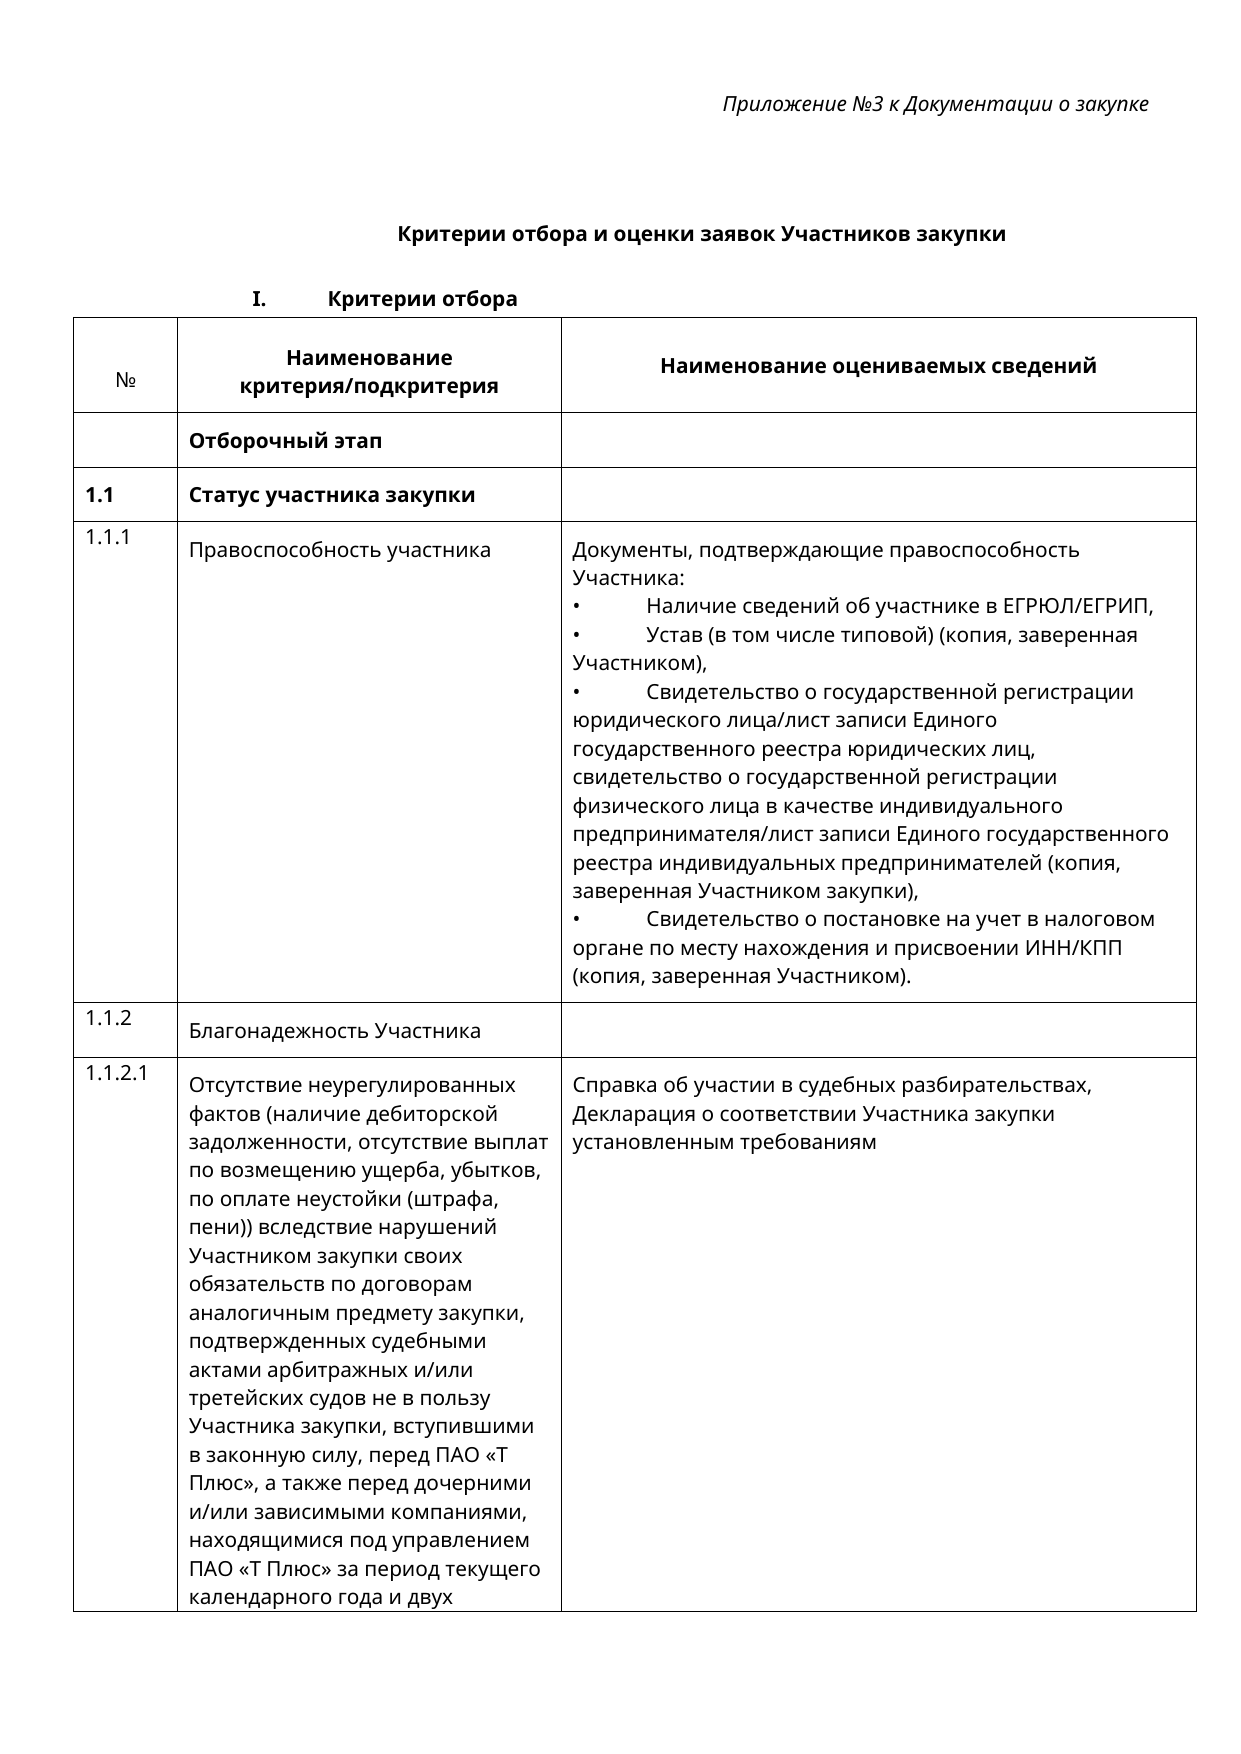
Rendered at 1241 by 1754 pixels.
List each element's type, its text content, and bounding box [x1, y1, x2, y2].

table_cell 1.1.2.1 [74, 1058, 177, 1611]
table_cell Статус участника закупки [178, 468, 561, 521]
table_cell Документы, подтверждающие правоспособность Участника: • Наличие сведений об участнике в ЕГРЮЛ/ЕГРИП, • Устав (в том числе типовой) (копия, заверенная Участником), • Свидетельство о государственной регистрации юридического лица/лист записи Единого государственного реестра юридических лиц, свидетельство о государственной регистрации физического лица в качестве индивидуального предпринимателя/лист записи Единого государственного реестра индивидуальных предпринимателей (копия, заверенная Участником закупки), • Свидетельство о постановке на учет в налоговом органе по месту нахождения и присвоении ИНН/КПП (копия, заверенная Участником). [562, 522, 1196, 1002]
table_header Наименование оцениваемых сведений [562, 318, 1196, 412]
list Критерии отбора [252, 284, 1152, 313]
table_cell 1.1.2 [74, 1003, 177, 1057]
table_header Наименование критерия/подкритерия [178, 318, 561, 412]
table_cell Правоспособность участника [178, 522, 561, 1002]
table_header № [74, 318, 177, 412]
list Приложение №3 к Документации о закупке [252, 89, 1152, 117]
table_cell Отборочный этап [178, 413, 561, 467]
table_cell Благонадежность Участника [178, 1003, 561, 1057]
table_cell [562, 1058, 1196, 1611]
table_cell 1.1 [74, 468, 177, 521]
table_cell [74, 413, 177, 467]
table_cell [562, 468, 1196, 521]
list Критерии отбора и оценки заявок Участников закупки [252, 219, 1152, 247]
table_cell 1.1.1 [74, 522, 177, 1002]
table_cell [562, 1003, 1196, 1057]
table_cell [562, 413, 1196, 467]
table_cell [178, 1058, 561, 1611]
